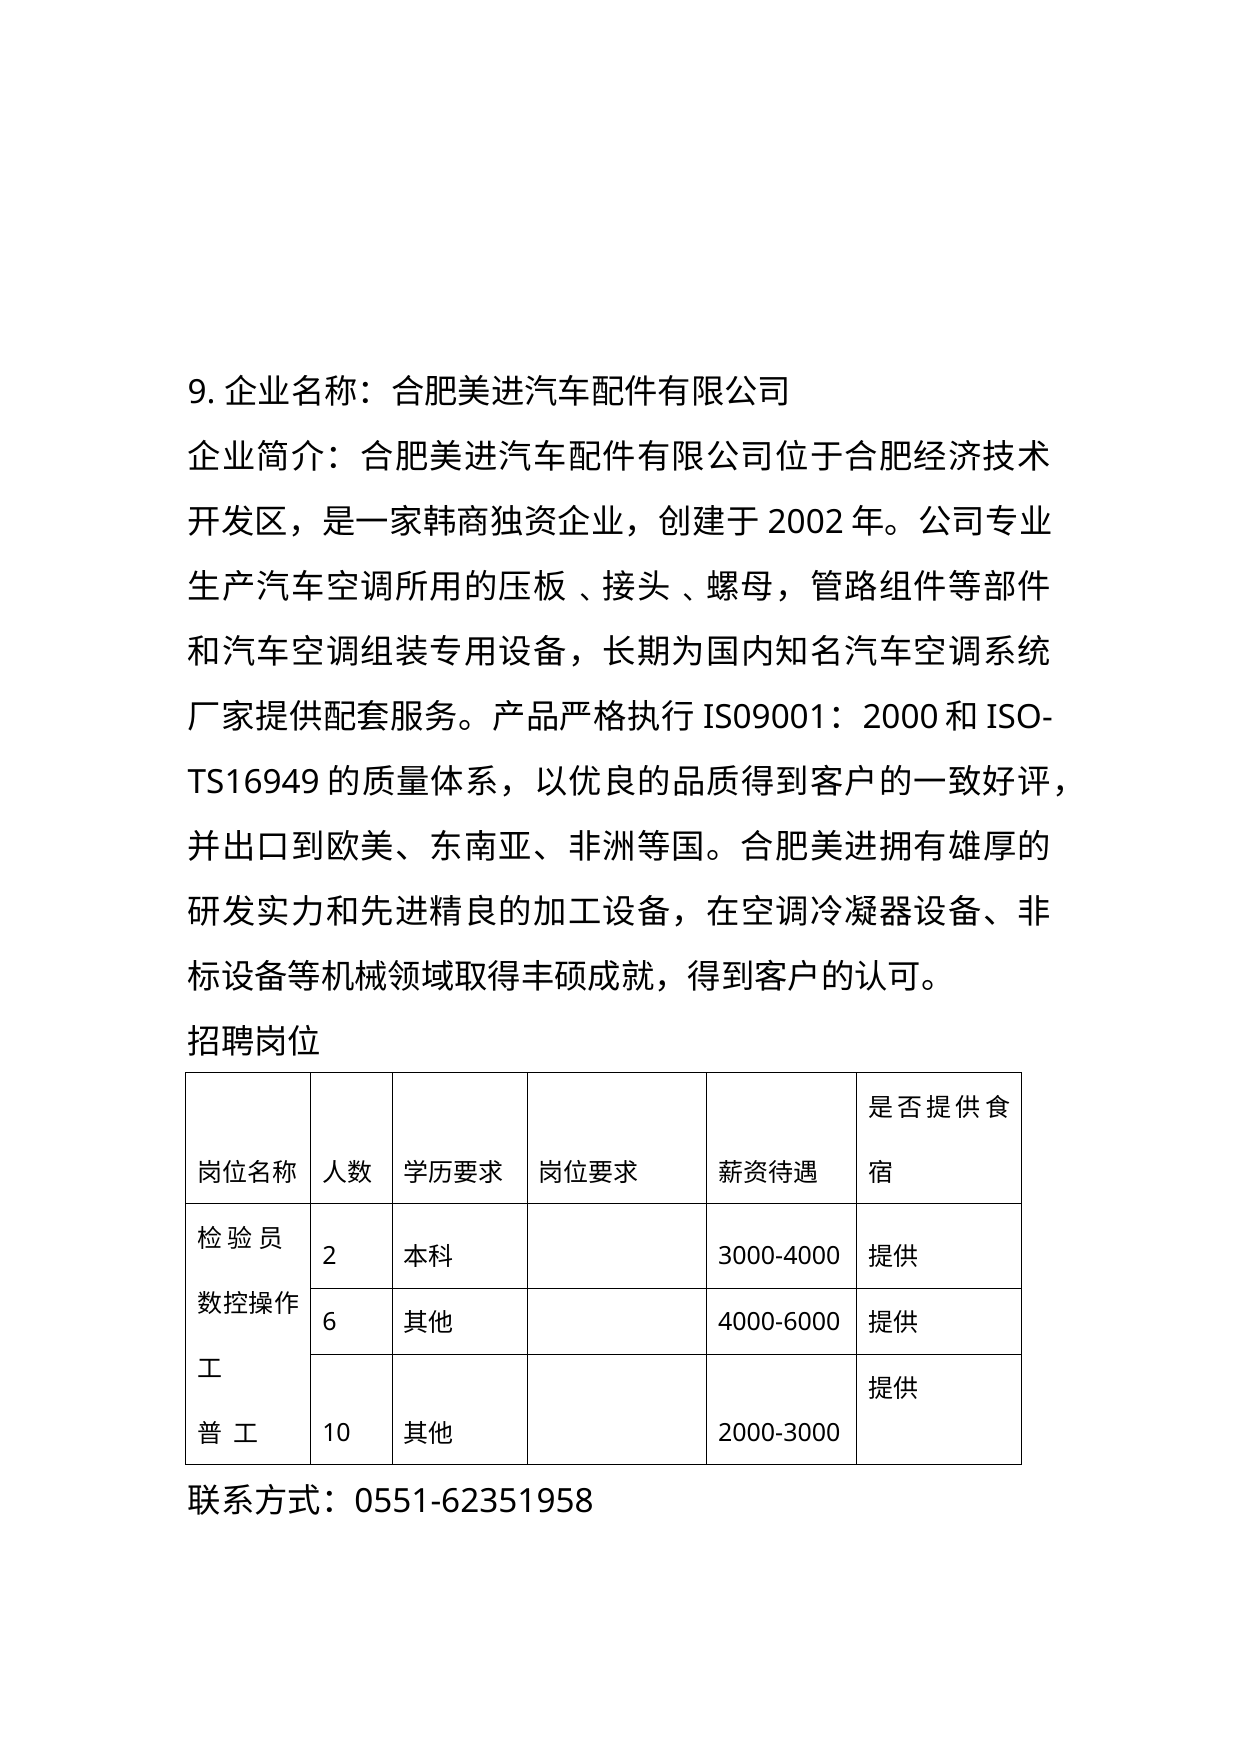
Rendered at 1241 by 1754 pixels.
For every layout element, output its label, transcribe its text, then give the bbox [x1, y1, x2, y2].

table_cell 提供 [857, 1355, 1021, 1464]
text 联系方式：0551-62351958 [187, 1465, 1053, 1530]
table_cell 6 [311, 1289, 392, 1353]
table_header 是否提供食宿 [857, 1073, 1021, 1203]
table_cell 提供 [857, 1204, 1021, 1287]
table_cell 检 验 员 数控操作工 普 工 [186, 1204, 310, 1464]
table_header 薪资待遇 [707, 1073, 856, 1203]
table_cell [528, 1289, 706, 1353]
table_cell 其他 [393, 1289, 527, 1353]
table_cell 其他 [393, 1355, 527, 1464]
table_header 岗位名称 [186, 1073, 310, 1203]
text 招聘岗位 [187, 1007, 1053, 1072]
table_cell 本科 [393, 1204, 527, 1287]
text 企业简介：合肥美进汽车配件有限公司位于合肥经济技术开发区，是一家韩商独资企业，创建于2002年。公司专业生产汽车空调所用的压板﹑接头﹑螺母，管路组件等部件和汽车空调组装专用设备，长期为国内知名汽车空调系统厂家提供配套服务。产品严格执行IS09001：2000和ISO-TS16949的质量体系，以优良的品质得到客户的一致好评，并出口到欧美、东南亚、非洲等国。合肥美进拥有雄厚的研发实力和先进精良的加工设备，在空调冷凝器设备、非标设备等机械领域取得丰硕成就，得到客户的认可。 [187, 422, 1053, 1007]
table_cell 2000-3000 [707, 1355, 856, 1464]
table_cell [528, 1204, 706, 1287]
table_cell 2 [311, 1204, 392, 1287]
table_header 人数 [311, 1073, 392, 1203]
table_header 学历要求 [393, 1073, 527, 1203]
table_cell 3000-4000 [707, 1204, 856, 1287]
text 9. 企业名称：合肥美进汽车配件有限公司 [187, 357, 1053, 422]
table_cell 10 [311, 1355, 392, 1464]
table_header 岗位要求 [528, 1073, 706, 1203]
table_cell 4000-6000 [707, 1289, 856, 1353]
table_cell [528, 1355, 706, 1464]
table_cell 提供 [857, 1289, 1021, 1353]
